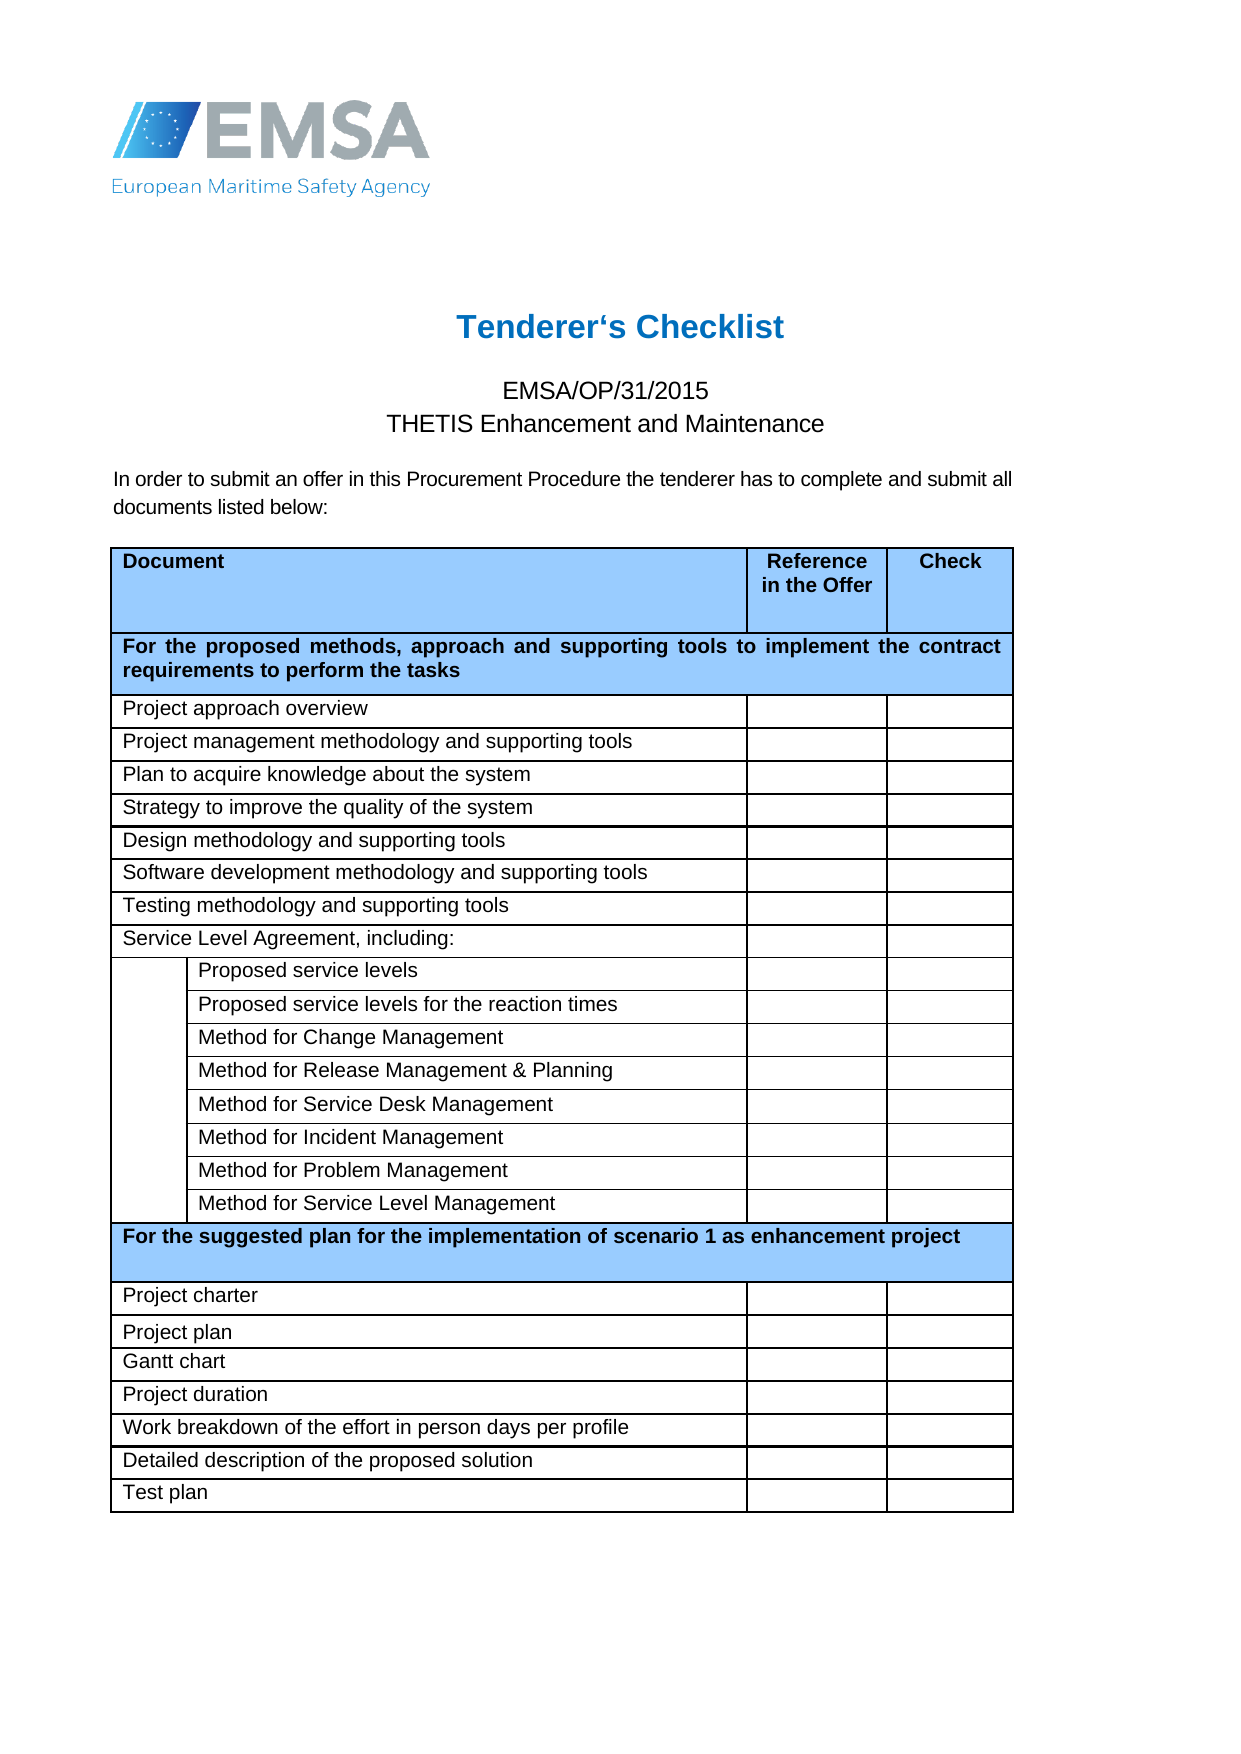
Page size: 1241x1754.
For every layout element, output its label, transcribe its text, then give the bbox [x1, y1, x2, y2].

table_cell [888, 762, 1012, 792]
table_cell Project approach overview [112, 696, 746, 727]
table_cell [888, 1283, 1012, 1314]
table_cell Method for Release Management & Planning [188, 1057, 746, 1089]
table_cell [888, 926, 1012, 957]
table_cell [748, 1349, 886, 1380]
table_cell Test plan [112, 1480, 746, 1511]
table_cell [888, 893, 1012, 924]
table_cell [888, 828, 1012, 858]
table_header Check [888, 549, 1012, 632]
table_cell [748, 696, 886, 727]
table_cell Project management methodology and supporting tools [112, 729, 746, 760]
table_cell [888, 1448, 1012, 1478]
picture [112, 100, 430, 197]
table_cell [748, 1090, 886, 1122]
table_header Document [112, 549, 746, 632]
table_cell [748, 860, 886, 891]
table_cell [748, 958, 886, 990]
table_cell [748, 729, 886, 760]
table_cell [888, 1124, 1012, 1156]
table_cell Testing methodology and supporting tools [112, 893, 746, 924]
table_cell [748, 762, 886, 792]
table_cell Proposed service levels [188, 958, 746, 990]
table_cell [748, 893, 886, 924]
table_cell Method for Incident Management [188, 1124, 746, 1156]
table_cell [888, 729, 1012, 760]
table_cell [748, 1024, 886, 1056]
table_cell Method for Problem Management [188, 1157, 746, 1189]
table_cell Work breakdown of the effort in person days per profile [112, 1415, 746, 1445]
text EMSA/OP/31/2015 THETIS Enhancement and Maintenance [113, 376, 1098, 438]
table_cell Strategy to improve the quality of the system [112, 795, 746, 825]
table_cell Project duration [112, 1382, 746, 1412]
table_cell [748, 926, 886, 957]
table_cell [888, 1157, 1012, 1189]
table_cell [748, 1480, 886, 1511]
table_cell [888, 1057, 1012, 1089]
table_cell [888, 1382, 1012, 1412]
table_cell [748, 1448, 886, 1478]
table_cell Method for Service Level Management [188, 1190, 746, 1222]
table_cell [748, 1190, 886, 1222]
table_header Reference in the Offer [748, 549, 886, 632]
table_cell Service Level Agreement, including: [112, 926, 746, 957]
table_cell Project charter [112, 1283, 746, 1314]
table_cell [888, 696, 1012, 727]
subtitle Tenderer‘s Checklist [113, 307, 1127, 345]
table_cell [748, 1415, 886, 1445]
table_cell [748, 1382, 886, 1412]
table_cell [748, 1283, 886, 1314]
table_cell [748, 1316, 886, 1347]
table_cell For the suggested plan for the implementation of scenario 1 as enhancement project [112, 1224, 1012, 1281]
table_cell [112, 958, 186, 1222]
table_cell [748, 991, 886, 1023]
table_cell Method for Service Desk Management [188, 1090, 746, 1122]
table_cell [888, 1415, 1012, 1445]
table_cell [748, 1124, 886, 1156]
table_cell [888, 795, 1012, 825]
table_cell [748, 1057, 886, 1089]
table_cell [888, 1024, 1012, 1056]
table_cell [888, 1190, 1012, 1222]
table_cell [888, 991, 1012, 1023]
table_cell [888, 1349, 1012, 1380]
table_cell Method for Change Management [188, 1024, 746, 1056]
table_cell [748, 828, 886, 858]
table_cell Project plan [112, 1316, 746, 1347]
table_cell Plan to acquire knowledge about the system [112, 762, 746, 792]
table_cell Detailed description of the proposed solution [112, 1448, 746, 1478]
table_cell [888, 860, 1012, 891]
table_cell Gantt chart [112, 1349, 746, 1380]
table_cell [888, 1090, 1012, 1122]
table_cell [748, 1157, 886, 1189]
text In order to submit an offer in this Procurement Procedure the tenderer has to complete and submit all documents listed below: [113, 467, 1098, 519]
table_cell Proposed service levels for the reaction times [188, 991, 746, 1023]
table_cell [888, 1316, 1012, 1347]
table_cell [888, 1480, 1012, 1511]
table_cell [888, 958, 1012, 990]
table_cell For the proposed methods, approach and supporting tools to implement the contract requirements to perform the tasks [112, 634, 1012, 694]
table_cell [748, 795, 886, 825]
table_cell Design methodology and supporting tools [112, 828, 746, 858]
table_cell Software development methodology and supporting tools [112, 860, 746, 891]
